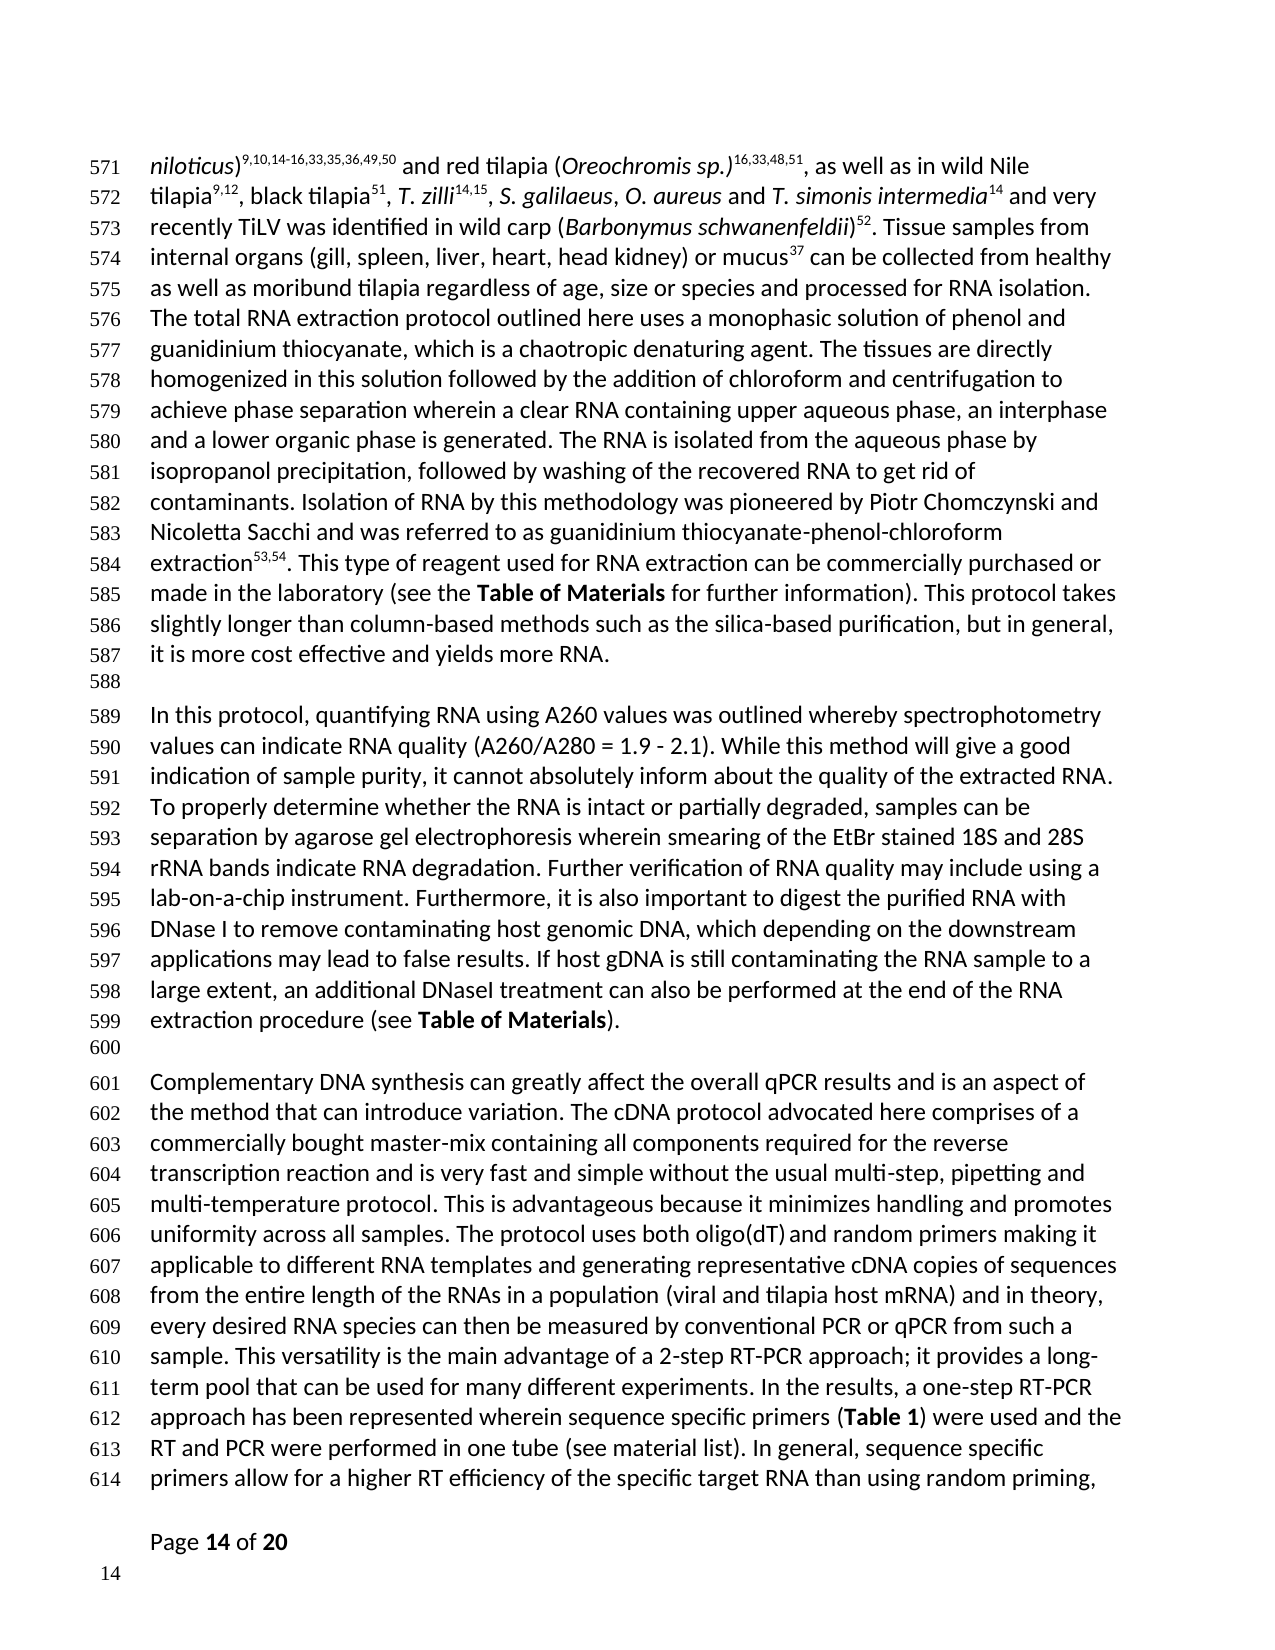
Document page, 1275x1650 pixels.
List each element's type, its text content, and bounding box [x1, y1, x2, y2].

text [150, 150, 1125, 669]
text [150, 1066, 1125, 1493]
text In this protocol, quantifying RNA using A260 values was outlined whereby spectrophotometry values can indicate RNA quality (A260/A280 = 1.9 - 2.1). While this method will give a good indication of sample purity, it cannot absolutely inform about the quality of the extracted RNA. To properly determine whether the RNA is intact or partially degraded, samples can be separation by agarose gel electrophoresis wherein smearing of the EtBr stained 18S and 28S rRNA bands indicate RNA degradation. Further verification of RNA quality may include using a lab-on-a-chip instrument. Furthermore, it is also important to digest the purified RNA with DNase I to remove contaminating host genomic DNA, which depending on the downstream applications may lead to false results. If host gDNA is still contaminating the RNA sample to a large extent, an additional DNaseI treatment can also be performed at the end of the RNA extraction procedure (see Table of Materials). [150, 699, 1125, 1035]
